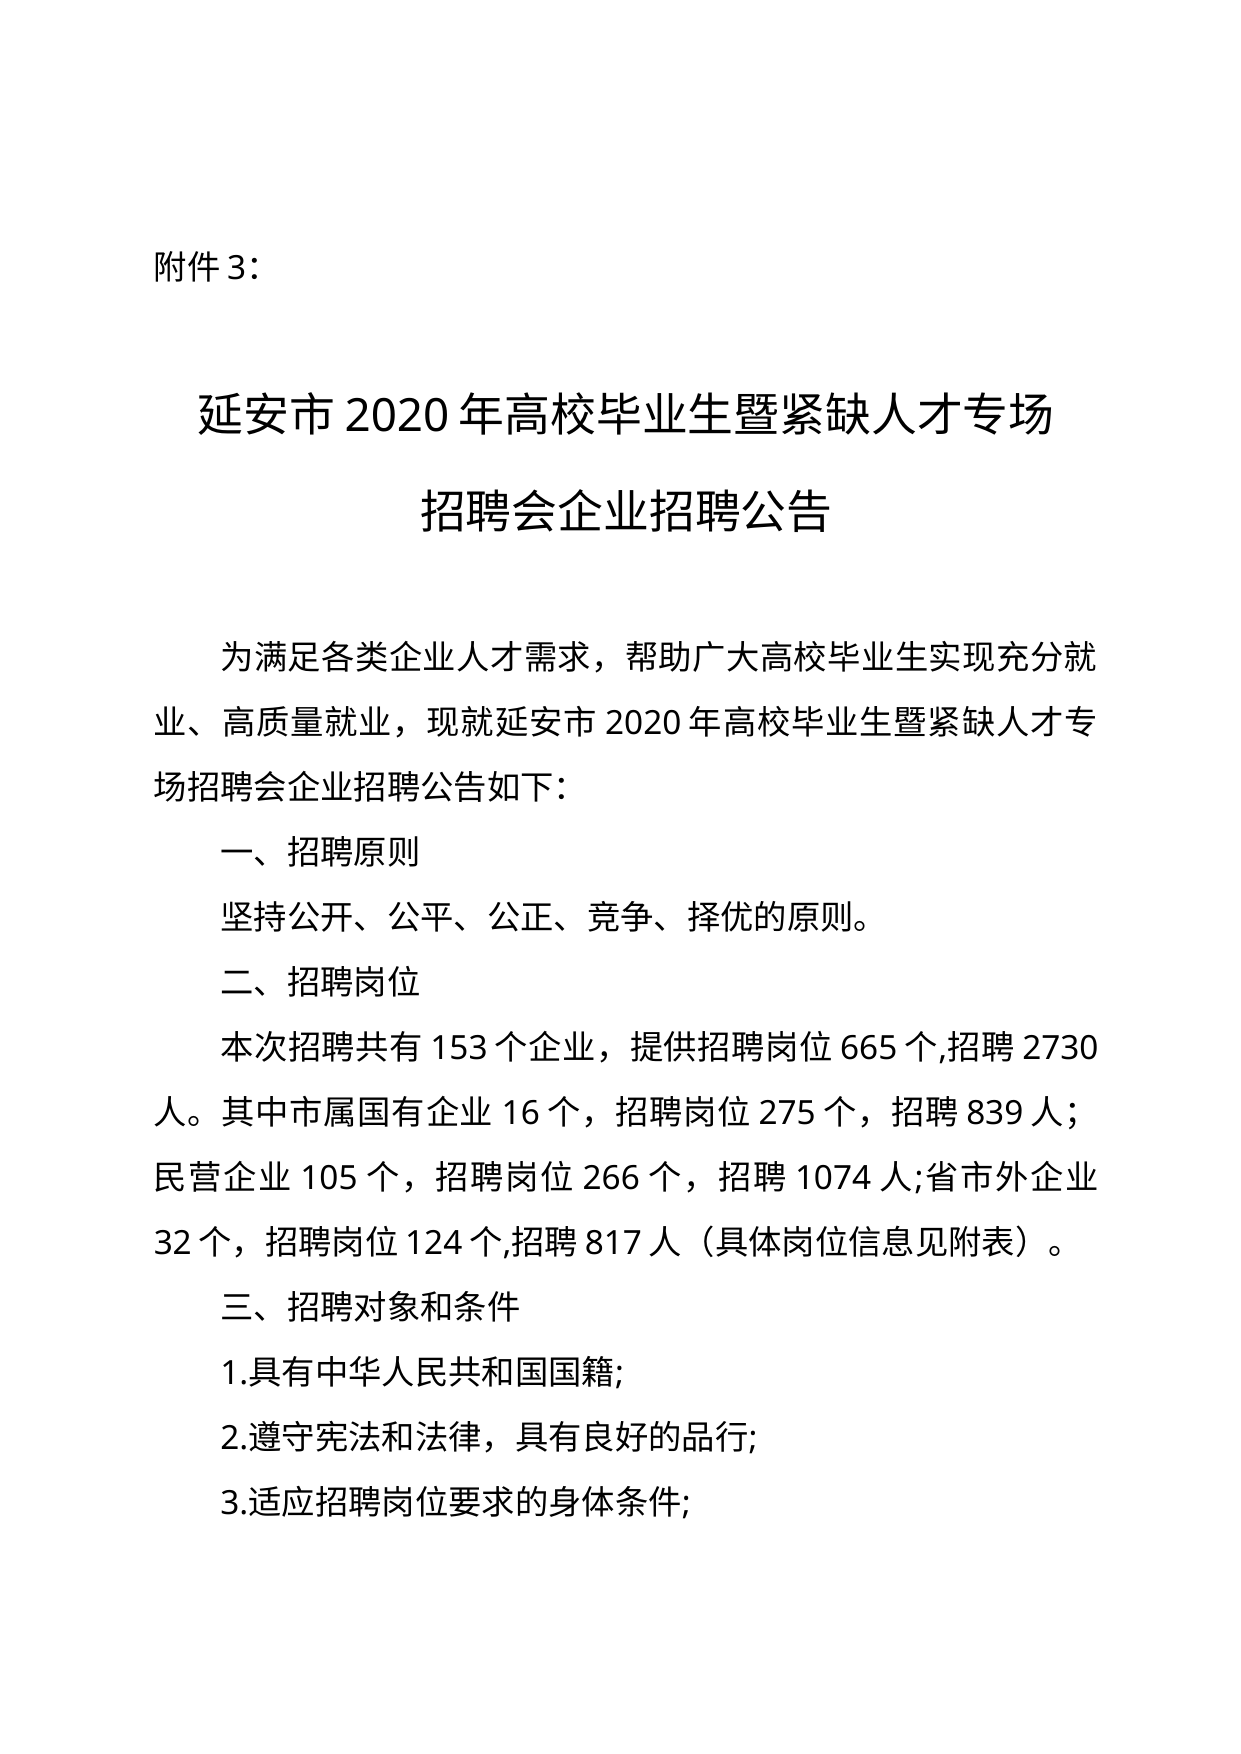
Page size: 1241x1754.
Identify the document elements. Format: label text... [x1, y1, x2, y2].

text 为满足各类企业人才需求，帮助广大高校毕业生实现充分就业、高质量就业，现就延安市2020年高校毕业生暨紧缺人才专场招聘会企业招聘公告如下： [153, 623, 1098, 818]
text 延安市2020年高校毕业生暨紧缺人才专场 [153, 363, 1098, 460]
text 1.具有中华人民共和国国籍; [153, 1338, 1098, 1403]
text 招聘会企业招聘公告 [153, 460, 1098, 558]
text 坚持公开、公平、公正、竞争、择优的原则。 [153, 883, 1098, 948]
text 本次招聘共有153个企业，提供招聘岗位665个,招聘2730人。其中市属国有企业16个，招聘岗位275个，招聘839人；民营企业105个，招聘岗位266个，招聘1074人;省市外企业32个，招聘岗位124个,招聘817人（具体岗位信息见附表）。 [153, 1013, 1098, 1273]
text 一、招聘原则 [153, 818, 1098, 883]
text 3.适应招聘岗位要求的身体条件; [153, 1468, 1098, 1533]
text 三、招聘对象和条件 [153, 1273, 1098, 1338]
text 二、招聘岗位 [153, 948, 1098, 1013]
text 2.遵守宪法和法律，具有良好的品行; [153, 1403, 1098, 1468]
text 附件3： [153, 233, 1098, 298]
